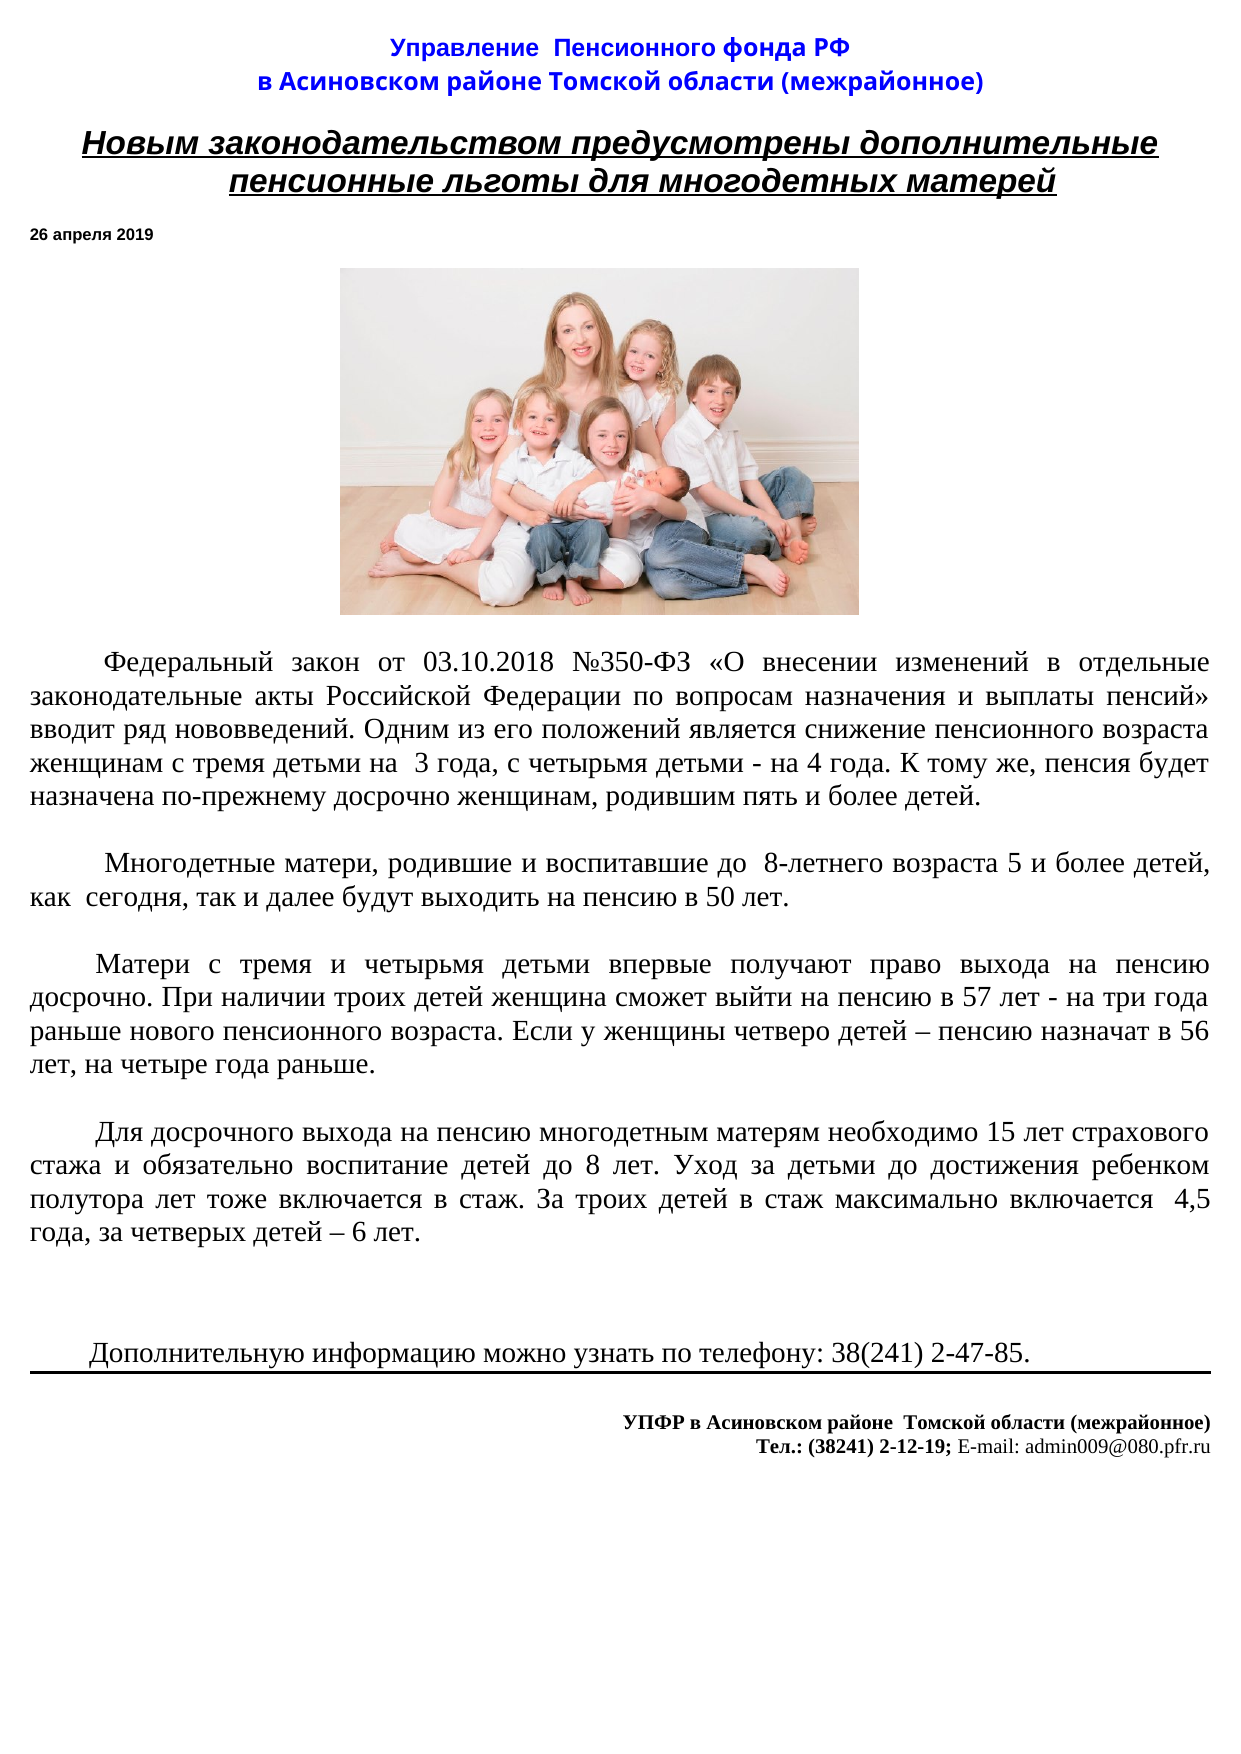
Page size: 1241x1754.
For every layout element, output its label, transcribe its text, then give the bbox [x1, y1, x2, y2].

subtitle Новым законодательством предусмотрены дополнительные пенсионные льготы для многодетных матерей [29, 123, 1211, 199]
text УПФР в Асиновском районе Томской области (межрайонное) [29, 1403, 1211, 1434]
text Матери с тремя и четырьмя детьми впервые получают право выхода на пенсию досрочно. При наличии троих детей женщина сможет выйти на пенсию в 57 лет - на три года раньше нового пенсионного возраста. Если у женщины четверо детей – пенсию назначат в 56 лет, на четыре года раньше. [29, 946, 1211, 1080]
text Федеральный закон от 03.10.2018 №350-ФЗ «О внесении изменений в отдельные законодательные акты Российской Федерации по вопросам назначения и выплаты пенсий» вводит ряд нововведений. Одним из его положений является снижение пенсионного возраста женщинам с тремя детьми на 3 года, с четырьмя детьми - на 4 года. К тому же, пенсия будет назначена по-прежнему досрочно женщинам, родившим пять и более детей. [29, 644, 1211, 812]
picture [340, 268, 859, 615]
subtitle 26 апреля 2019 [29, 224, 1211, 244]
text Дополнительную информацию можно узнать по телефону: 38(241) 2-47-85. [29, 1335, 1211, 1374]
text Для досрочного выхода на пенсию многодетным матерям необходимо 15 лет страхового стажа и обязательно воспитание детей до 8 лет. Уход за детьми до достижения ребенком полутора лет тоже включается в стаж. За троих детей в стаж максимально включается 4,5 года, за четверых детей – 6 лет. [29, 1114, 1211, 1248]
text Многодетные матери, родившие и воспитавшие до 8-летнего возраста 5 и более детей, как сегодня, так и далее будут выходить на пенсию в 50 лет. [29, 845, 1211, 912]
text Управление Пенсионного фонда РФ [29, 29, 1211, 64]
text в Асиновском районе Томской области (межрайонное) [29, 64, 1211, 98]
text Тел.: (38241) 2-12-19; E-mail: admin009@080.pfr.ru [86, 1434, 1211, 1458]
